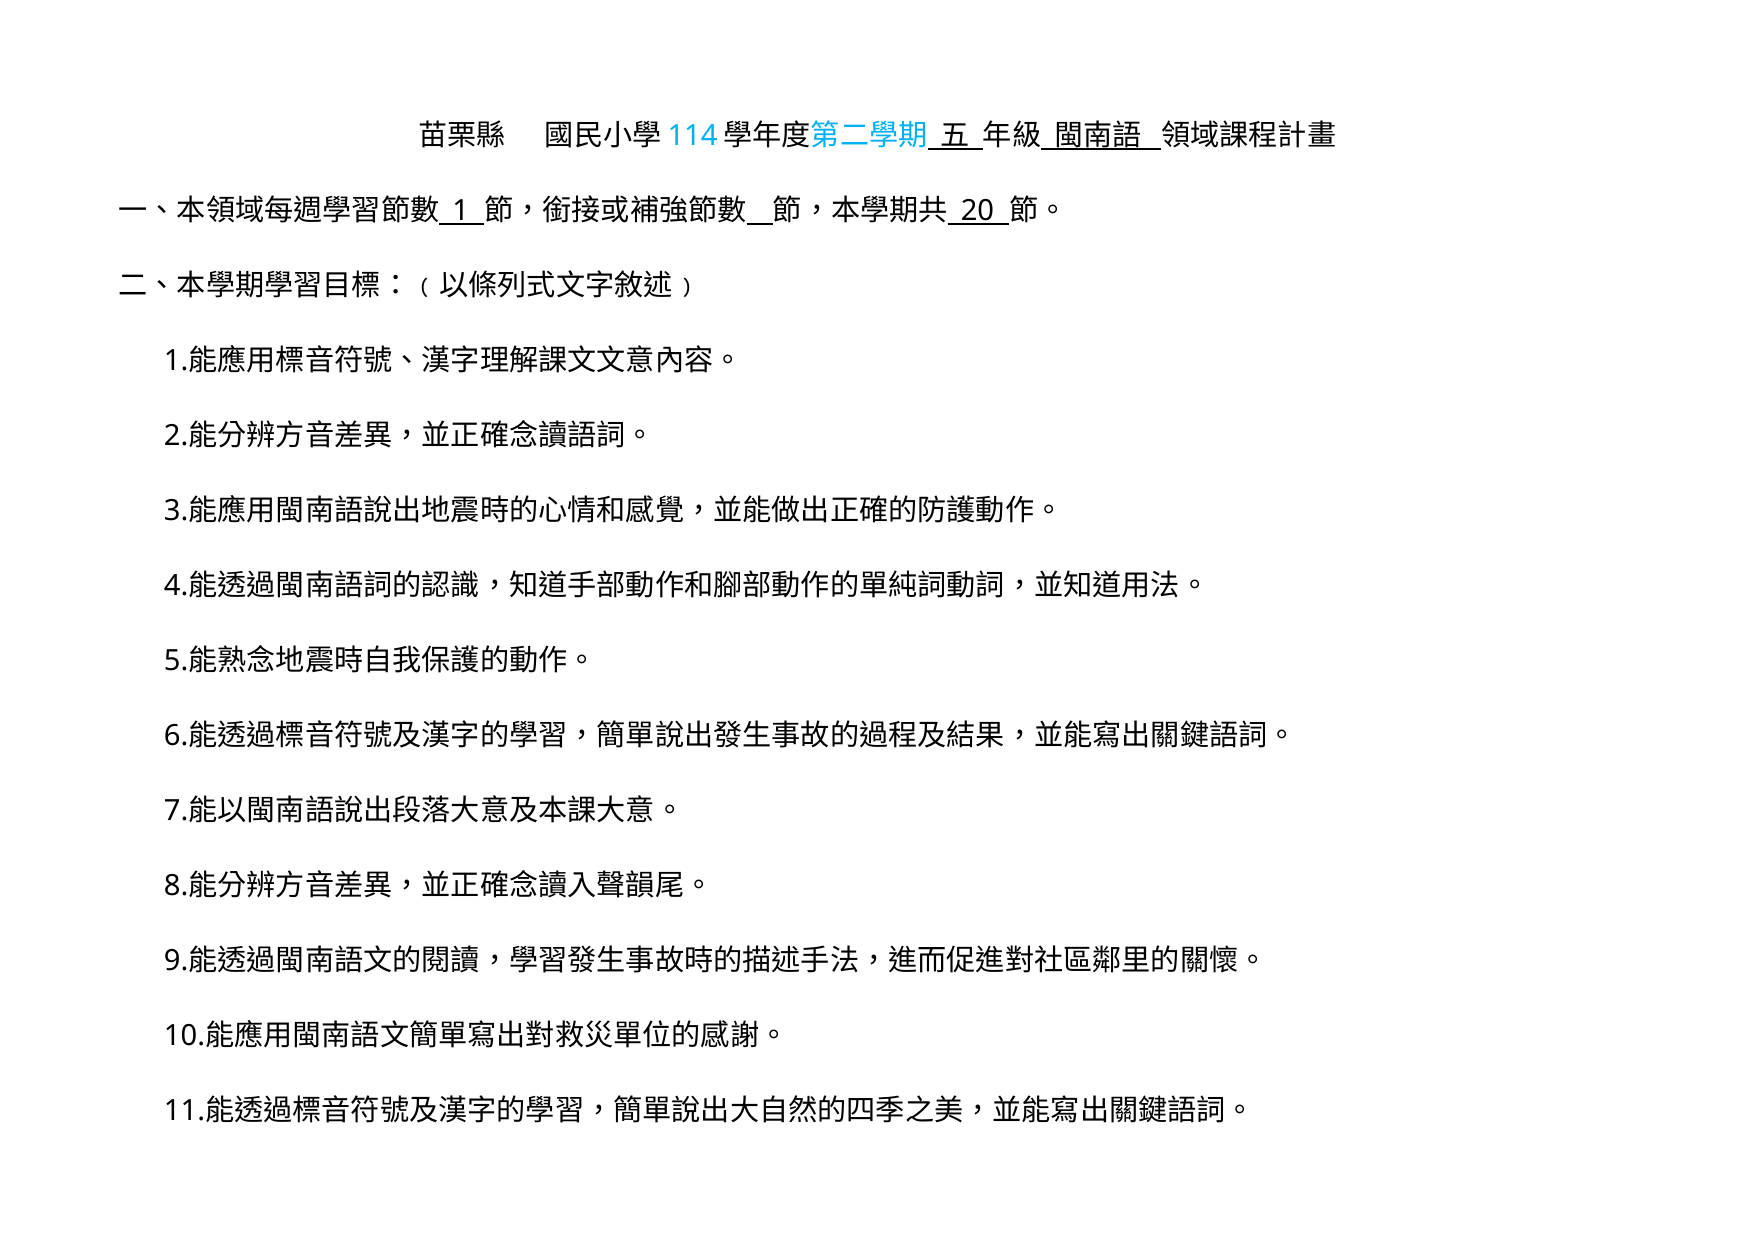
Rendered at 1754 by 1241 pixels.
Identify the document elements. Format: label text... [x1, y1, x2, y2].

list 本領域每週學習節數 1 節，銜接或補強節數 節，本學期共 20 節。 [118, 170, 1665, 245]
text 9.能透過閩南語文的閱讀，學習發生事故時的描述手法，進而促進對社區鄰里的關懷。 [164, 920, 1665, 995]
text 苗栗縣 國民小學114學年度第二學期 五 年級 閩南語 領域課程計畫 [89, 95, 1665, 170]
text 2.能分辨方音差異，並正確念讀語詞。 [164, 395, 1665, 470]
text 1.能應用標音符號、漢字理解課文文意內容。 [164, 320, 1665, 395]
text 6.能透過標音符號及漢字的學習，簡單說出發生事故的過程及結果，並能寫出關鍵語詞。 [164, 695, 1665, 770]
list 本學期學習目標：﹙以條列式文字敘述﹚ [118, 245, 1665, 320]
text 3.能應用閩南語說出地震時的心情和感覺，並能做出正確的防護動作。 [164, 470, 1665, 545]
text 4.能透過閩南語詞的認識，知道手部動作和腳部動作的單純詞動詞，並知道用法。 [164, 545, 1665, 620]
text 7.能以閩南語說出段落大意及本課大意。 [164, 770, 1665, 845]
text 11.能透過標音符號及漢字的學習，簡單說出大自然的四季之美，並能寫出關鍵語詞。 [164, 1070, 1665, 1145]
text 8.能分辨方音差異，並正確念讀入聲韻尾。 [164, 845, 1665, 920]
text 10.能應用閩南語文簡單寫出對救災單位的感謝。 [164, 995, 1665, 1070]
text 5.能熟念地震時自我保護的動作。 [164, 620, 1665, 695]
